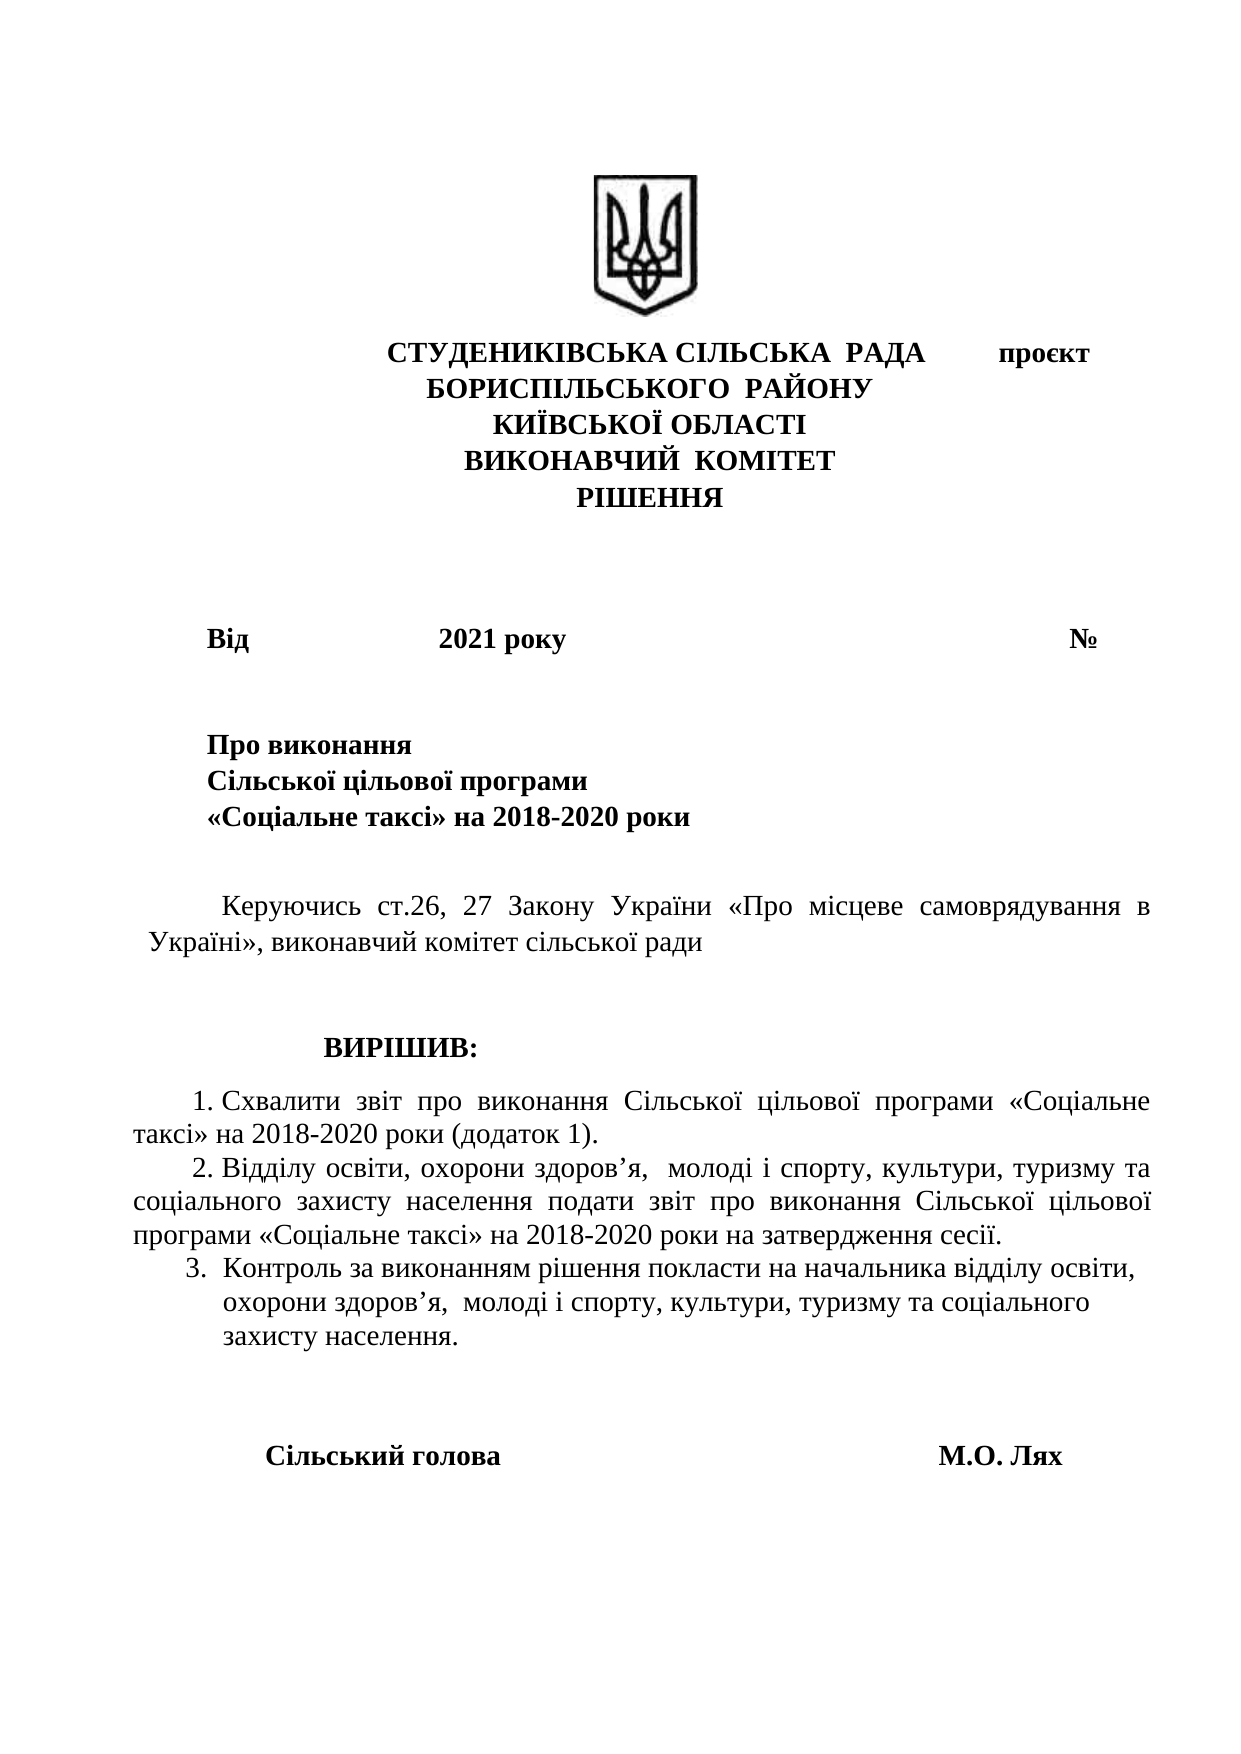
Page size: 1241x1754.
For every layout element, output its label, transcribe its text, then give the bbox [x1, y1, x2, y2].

text Про виконання [148, 727, 1152, 761]
text Від 2021 року № [148, 621, 1152, 655]
text Сільський голова М.О. Лях [148, 1438, 1152, 1471]
text СТУДЕНИКІВСЬКА СІЛЬСЬКА РАДА проєкт [148, 335, 1152, 369]
list Контроль за виконанням рішення покласти на начальника відділу освіти, охорони здоров’я, молоді і спорту, культури, туризму та соціального захисту населення. [185, 1251, 1152, 1351]
list Схвалити звіт про виконання Сільської цільової програми «Соціальне таксі» на 2018-2020 роки (додаток 1). [133, 1083, 1152, 1150]
text КИЇВСЬКОЇ ОБЛАСТІ [148, 407, 1152, 441]
list Відділу освіти, охорони здоров’я, молоді і спорту, культури, туризму та соціального захисту населення подати звіт про виконання Сільської цільової програми «Соціальне таксі» на 2018-2020 роки на затвердження сесії. [133, 1150, 1152, 1251]
text Керуючись ст.26, 27 Закону України «Про місцеве самоврядування в Україні», виконавчий комітет сільської ради [148, 888, 1152, 958]
text ВИКОНАВЧИЙ КОМІТЕТ [148, 443, 1152, 477]
text ВИРІШИВ: [148, 1030, 1152, 1064]
text Сільської цільової програми [148, 763, 1152, 797]
text БОРИСПІЛЬСЬКОГО РАЙОНУ [148, 371, 1152, 405]
text «Соціальне таксі» на 2018-2020 роки [148, 799, 1152, 833]
picture [593, 175, 698, 317]
text РІШЕННЯ [148, 480, 1152, 513]
